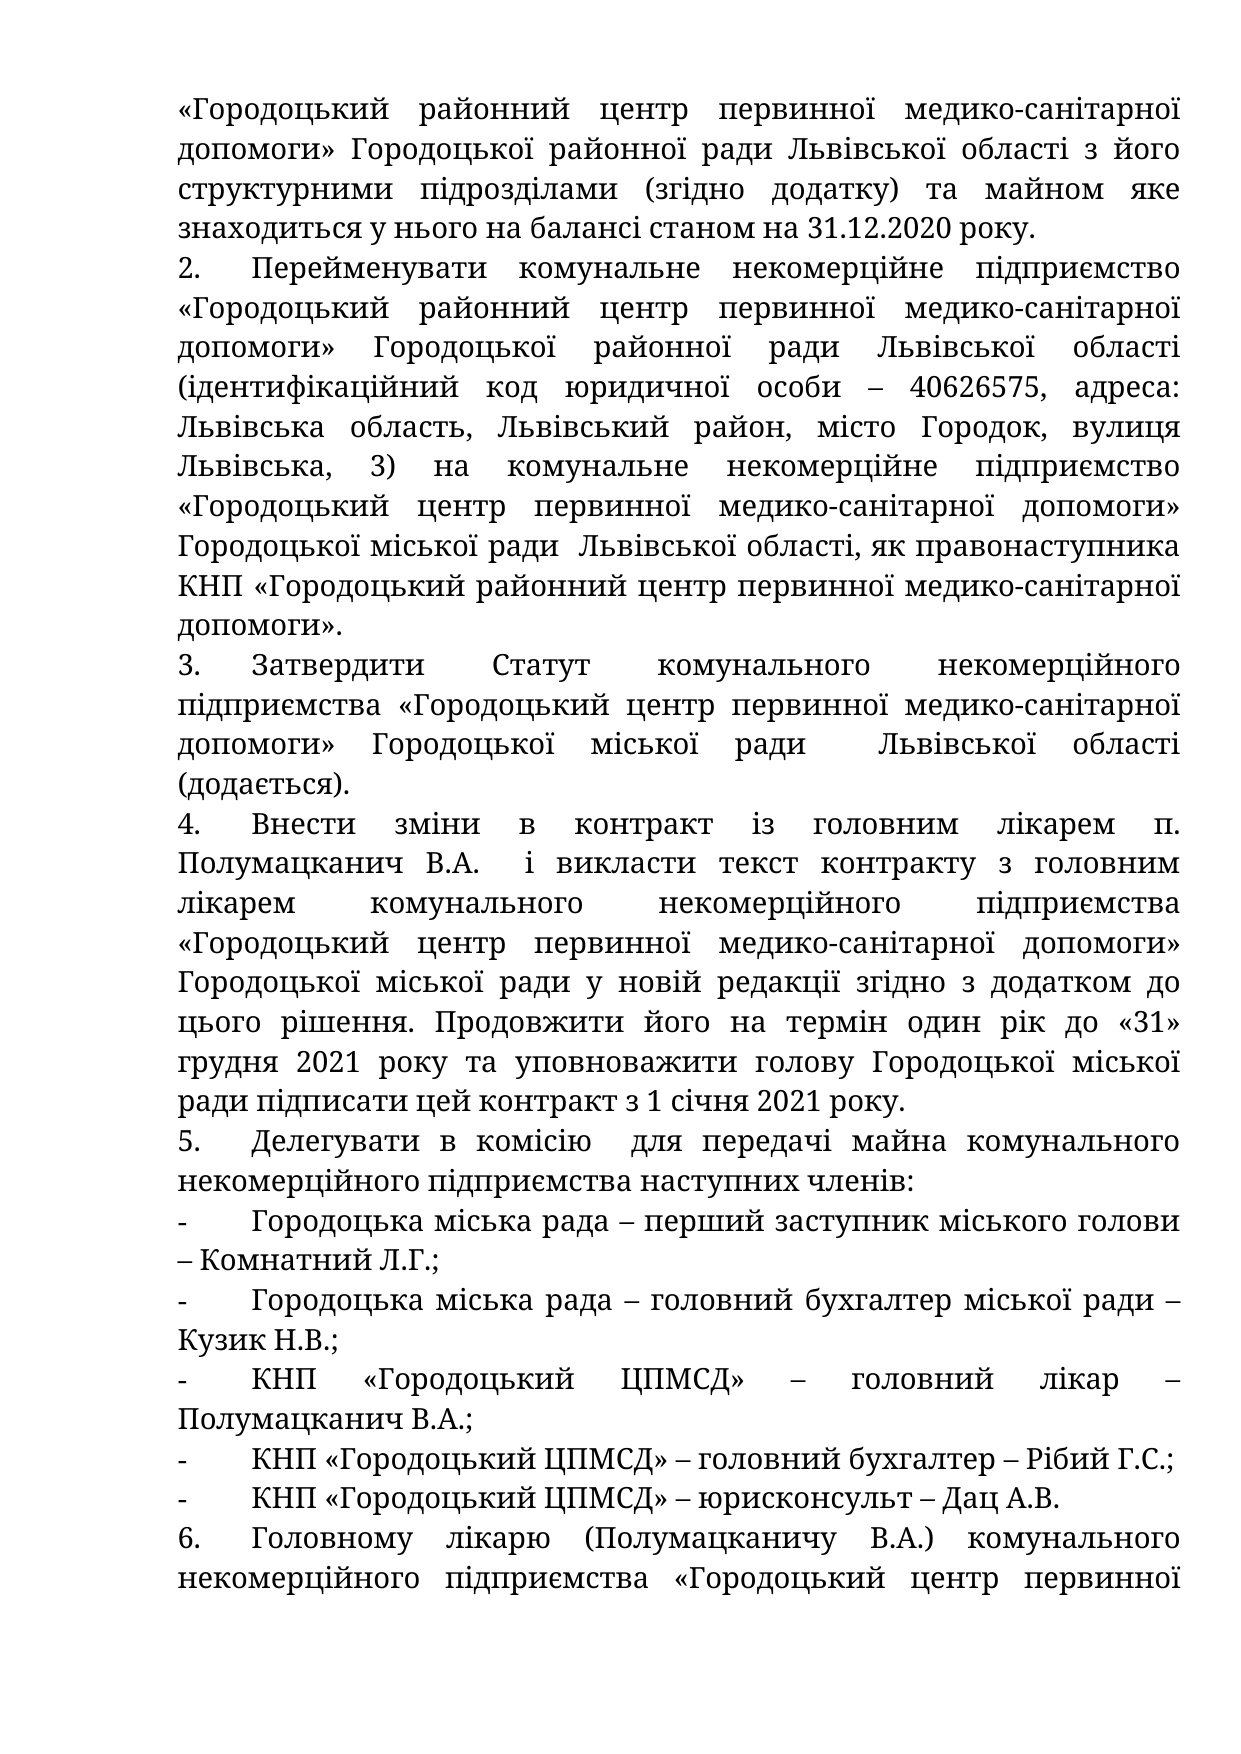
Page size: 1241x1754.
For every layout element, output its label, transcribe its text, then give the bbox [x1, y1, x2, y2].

list Городоцька міська рада – перший заступник міського голови – Комнатний Л.Г.; [177, 1200, 1181, 1279]
list Городоцька міська рада – головний бухгалтер міської ради – Кузик Н.В.; [177, 1279, 1181, 1358]
list КНП «Городоцький ЦПМСД» – головний лікар – Полумацканич В.А.; [177, 1358, 1181, 1438]
list КНП «Городоцький ЦПМСД» – головний бухгалтер – Рібий Г.С.; [177, 1438, 1181, 1478]
list Затвердити Статут комунального некомерційного підприємства «Городоцький центр первинної медико-санітарної допомоги» Городоцької міської ради Львівської області (додається). [177, 644, 1181, 803]
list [177, 88, 1181, 247]
list Внести зміни в контракт із головним лікарем п. Полумацканич В.А. і викласти текст контракту з головним лікарем комунального некомерційного підприємства «Городоцький центр первинної медико-санітарної допомоги» Городоцької міської ради у новій редакції згідно з додатком до цього рішення. Продовжити його на термін один рік до «31» грудня 2021 року та уповноважити голову Городоцької міської ради підписати цей контракт з 1 січня 2021 року. [177, 803, 1181, 1120]
list Перейменувати комунальне некомерційне підприємство «Городоцький районний центр первинної медико-санітарної допомоги» Городоцької районної ради Львівської області (ідентифікаційний код юридичної особи – 40626575, адреса: Львівська область, Львівський район, місто Городок, вулиця Львівська, 3) на комунальне некомерційне підприємство «Городоцький центр первинної медико-санітарної допомоги» Городоцької міської ради Львівської області, як правонаступника КНП «Городоцький районний центр первинної медико-санітарної допомоги». [177, 247, 1181, 644]
list КНП «Городоцький ЦПМСД» – юрисконсульт – Дац А.В. [177, 1478, 1181, 1517]
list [177, 1517, 1181, 1597]
list Делегувати в комісію для передачі майна комунального некомерційного підприємства наступних членів: [177, 1120, 1181, 1200]
